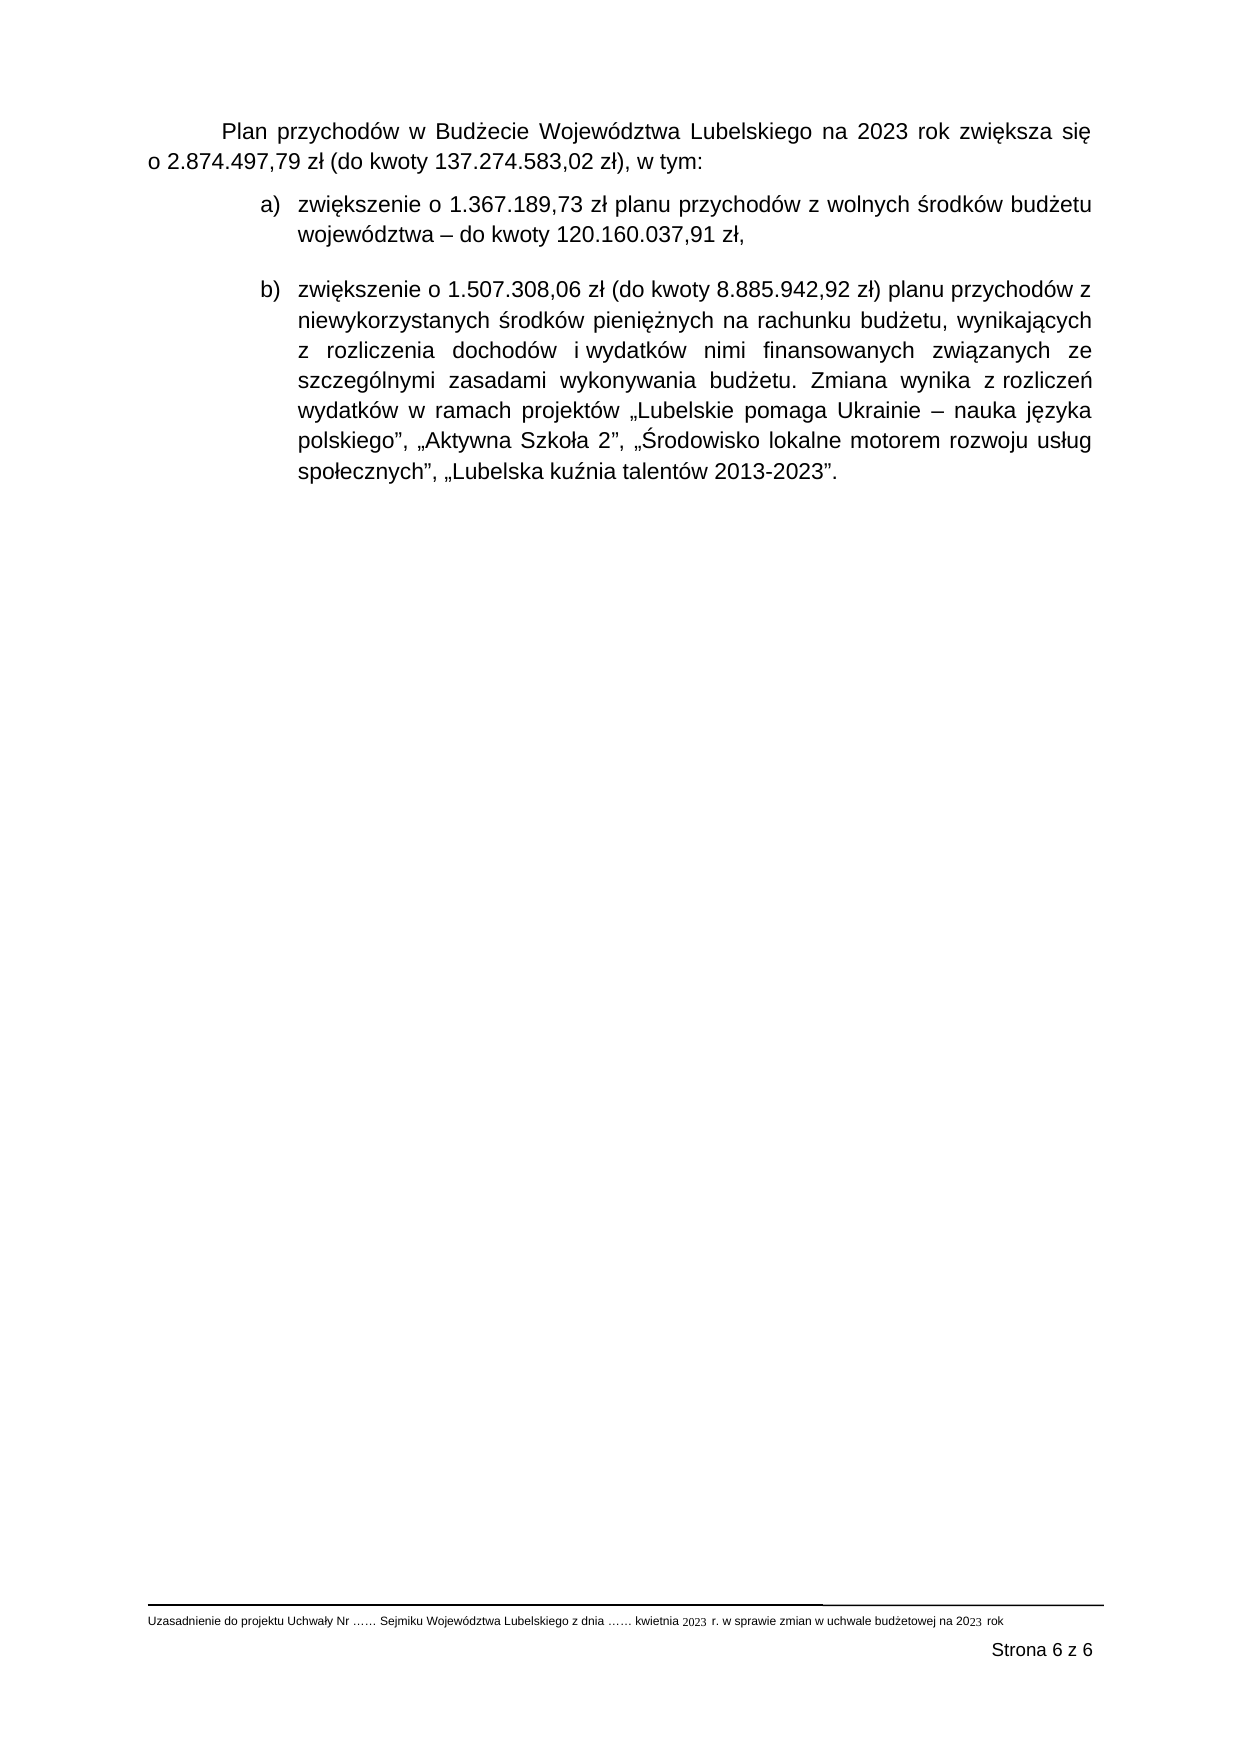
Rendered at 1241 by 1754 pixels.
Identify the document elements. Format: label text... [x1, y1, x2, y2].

list zwiększenie o 1.367.189,73 zł planu przychodów z wolnych środków budżetu województwa – do kwoty 120.160.037,91 zł, [260, 191, 1092, 248]
text Plan przychodów w Budżecie Województwa Lubelskiego na 2023 rok zwiększa się o 2.874.497,79 zł (do kwoty 137.274.583,02 zł), w tym: [148, 118, 1092, 175]
list zwiększenie o 1.507.308,06 zł (do kwoty 8.885.942,92 zł) planu przychodów z niewykorzystanych środków pieniężnych na rachunku budżetu, wynikających z rozliczenia dochodów i wydatków nimi finansowanych związanych ze szczególnymi zasadami wykonywania budżetu. Zmiana wynika z rozliczeń wydatków w ramach projektów „Lubelskie pomaga Ukrainie – nauka języka polskiego”, „Aktywna Szkoła 2”, „Środowisko lokalne motorem rozwoju usług społecznych”, „Lubelska kuźnia talentów 2013-2023”. [260, 276, 1092, 484]
